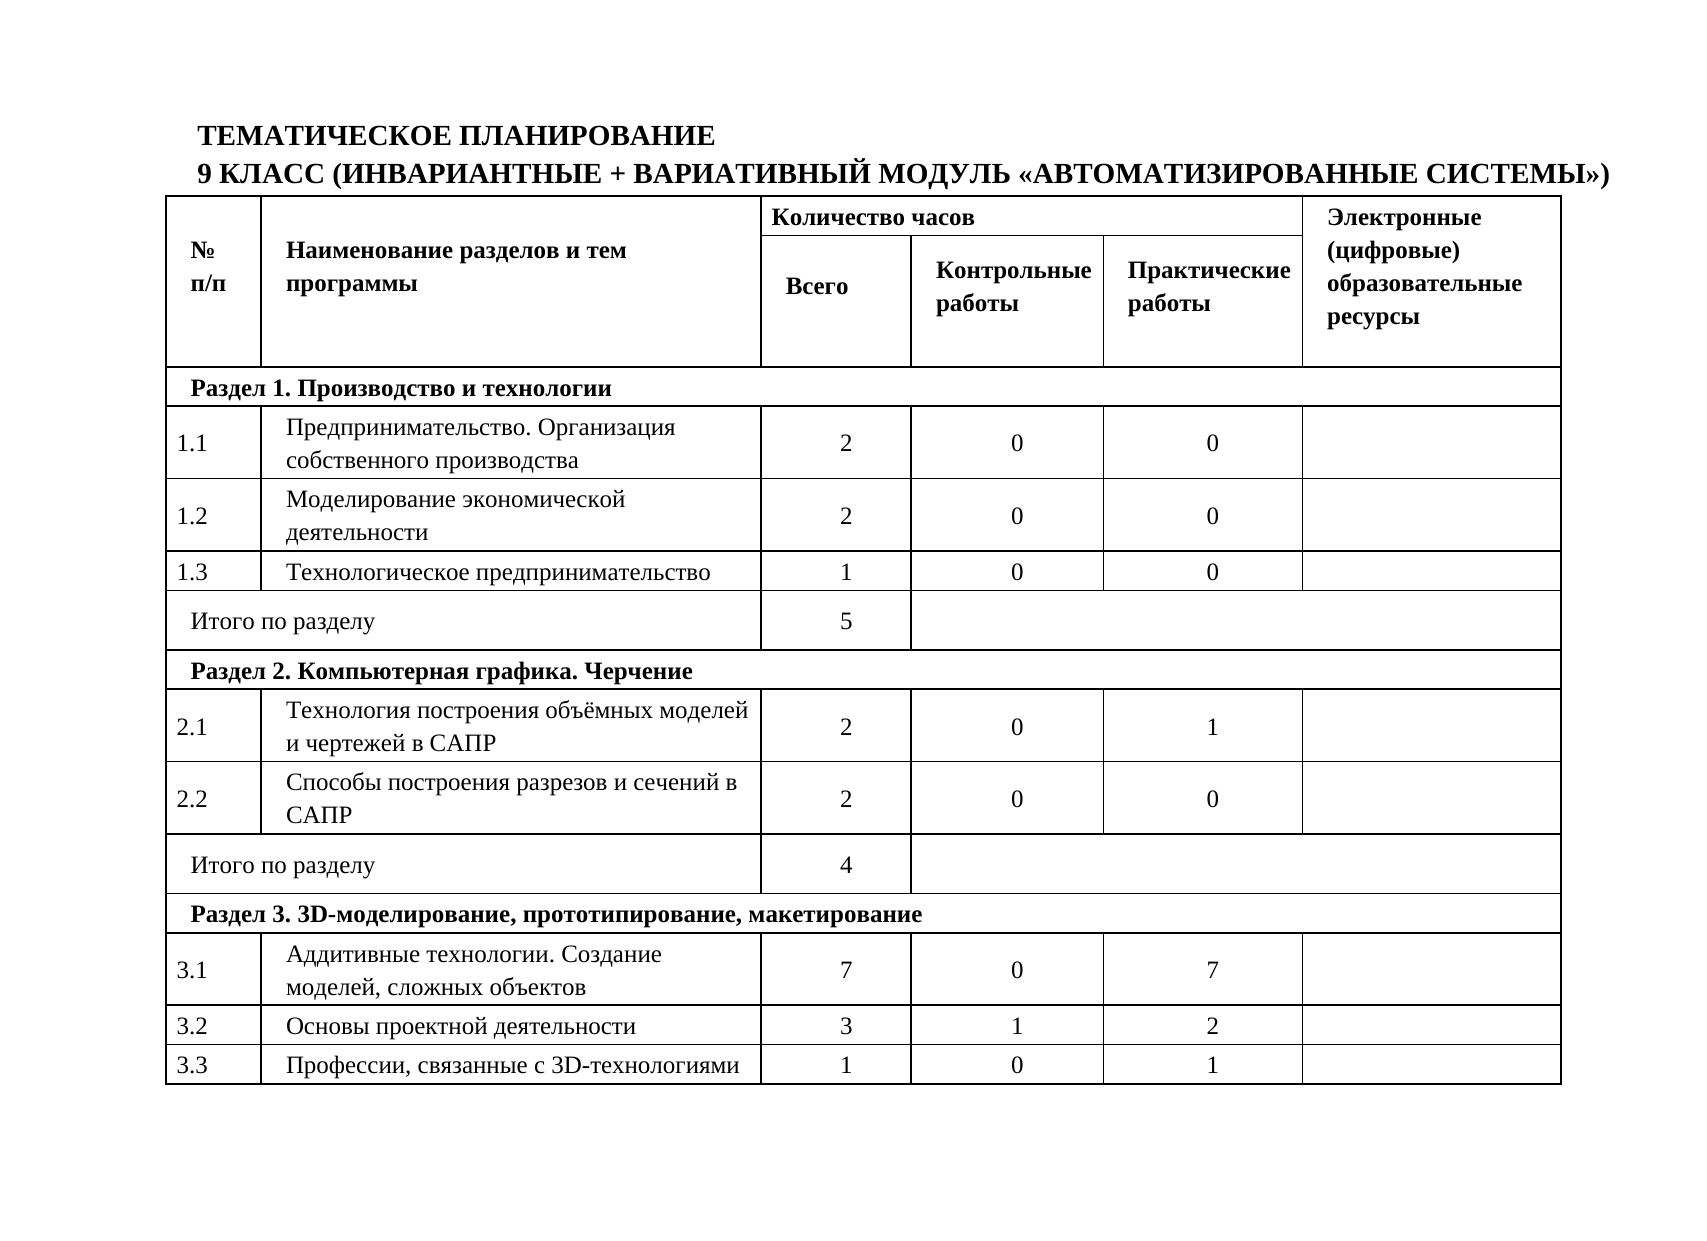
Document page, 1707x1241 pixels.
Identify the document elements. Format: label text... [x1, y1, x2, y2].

table_header № п/п [167, 197, 260, 366]
table_cell [1303, 1045, 1560, 1083]
table_cell 1 [762, 552, 910, 589]
table_cell 1.1 [167, 407, 260, 478]
table_cell Моделирование экономической деятельности [262, 479, 760, 550]
table_cell 3 [762, 1006, 910, 1044]
table_cell Контрольные работы [912, 236, 1103, 366]
table_cell [1303, 934, 1560, 1004]
table_cell 7 [762, 934, 910, 1004]
table_cell 2 [762, 762, 910, 833]
table_cell 1 [1104, 690, 1302, 761]
table_cell Основы проектной деятельности [262, 1006, 760, 1044]
text 9 КЛАСС (ИНВАРИАНТНЫЕ + ВАРИАТИВНЫЙ МОДУЛЬ «АВТОМАТИЗИРОВАННЫЕ СИСТЕМЫ») [190, 157, 1618, 190]
table_cell 3.3 [167, 1045, 260, 1083]
table_cell 0 [1104, 407, 1302, 478]
table_cell 3.2 [167, 1006, 260, 1044]
table_header Количество часов [762, 197, 1302, 234]
table_cell 0 [912, 934, 1103, 1004]
table_cell Способы построения разрезов и сечений в САПР [262, 762, 760, 833]
table_cell 5 [762, 591, 910, 649]
table_cell 2 [762, 407, 910, 478]
table_cell Итого по разделу [167, 591, 760, 649]
table_cell Всего [762, 236, 910, 366]
table_cell [1303, 479, 1560, 550]
table_cell 7 [1104, 934, 1302, 1004]
table_cell 0 [912, 479, 1103, 550]
table_cell Профессии, связанные с 3D-технологиями [262, 1045, 760, 1083]
table_cell Раздел 1. Производство и технологии [167, 368, 1560, 405]
table_cell 0 [912, 1045, 1103, 1083]
table_header Наименование разделов и тем программы [262, 197, 760, 366]
table_cell 0 [1104, 479, 1302, 550]
table_cell 2 [762, 479, 910, 550]
table_cell 1 [912, 1006, 1103, 1044]
table_cell Раздел 2. Компьютерная графика. Черчение [167, 651, 1560, 688]
table_cell 2 [762, 690, 910, 761]
table_cell 1 [762, 1045, 910, 1083]
table_cell 1.3 [167, 552, 260, 589]
table_cell Практические работы [1104, 236, 1302, 366]
table_cell [1303, 690, 1560, 761]
table_cell [1303, 762, 1560, 833]
table_cell 4 [762, 835, 910, 893]
table_cell 0 [1104, 552, 1302, 589]
table_cell [1303, 407, 1560, 478]
table_cell 0 [912, 690, 1103, 761]
table_cell [912, 835, 1560, 893]
table_cell Аддитивные технологии. Создание моделей, сложных объектов [262, 934, 760, 1004]
table_cell 0 [912, 407, 1103, 478]
table_cell 2.1 [167, 690, 260, 761]
table_cell Предпринимательство. Организация собственного производства [262, 407, 760, 478]
text ТЕМАТИЧЕСКОЕ ПЛАНИРОВАНИЕ [190, 118, 1618, 152]
table_cell 0 [912, 552, 1103, 589]
table_cell 0 [1104, 762, 1302, 833]
table_cell Раздел 3. 3D-моделирование, прототипирование, макетирование [167, 894, 1560, 932]
table_cell [912, 591, 1560, 649]
table_cell 3.1 [167, 934, 260, 1004]
table_cell 2.2 [167, 762, 260, 833]
table_header Электронные (цифровые) образовательные ресурсы [1303, 197, 1560, 366]
table_cell 1 [1104, 1045, 1302, 1083]
table_cell 1.2 [167, 479, 260, 550]
table_cell Технологическое предпринимательство [262, 552, 760, 589]
table_cell Технология построения объёмных моделей и чертежей в САПР [262, 690, 760, 761]
table_cell 0 [912, 762, 1103, 833]
table_cell [1303, 1006, 1560, 1044]
table_cell Итого по разделу [167, 835, 760, 893]
table_cell 2 [1104, 1006, 1302, 1044]
table_cell [1303, 552, 1560, 589]
